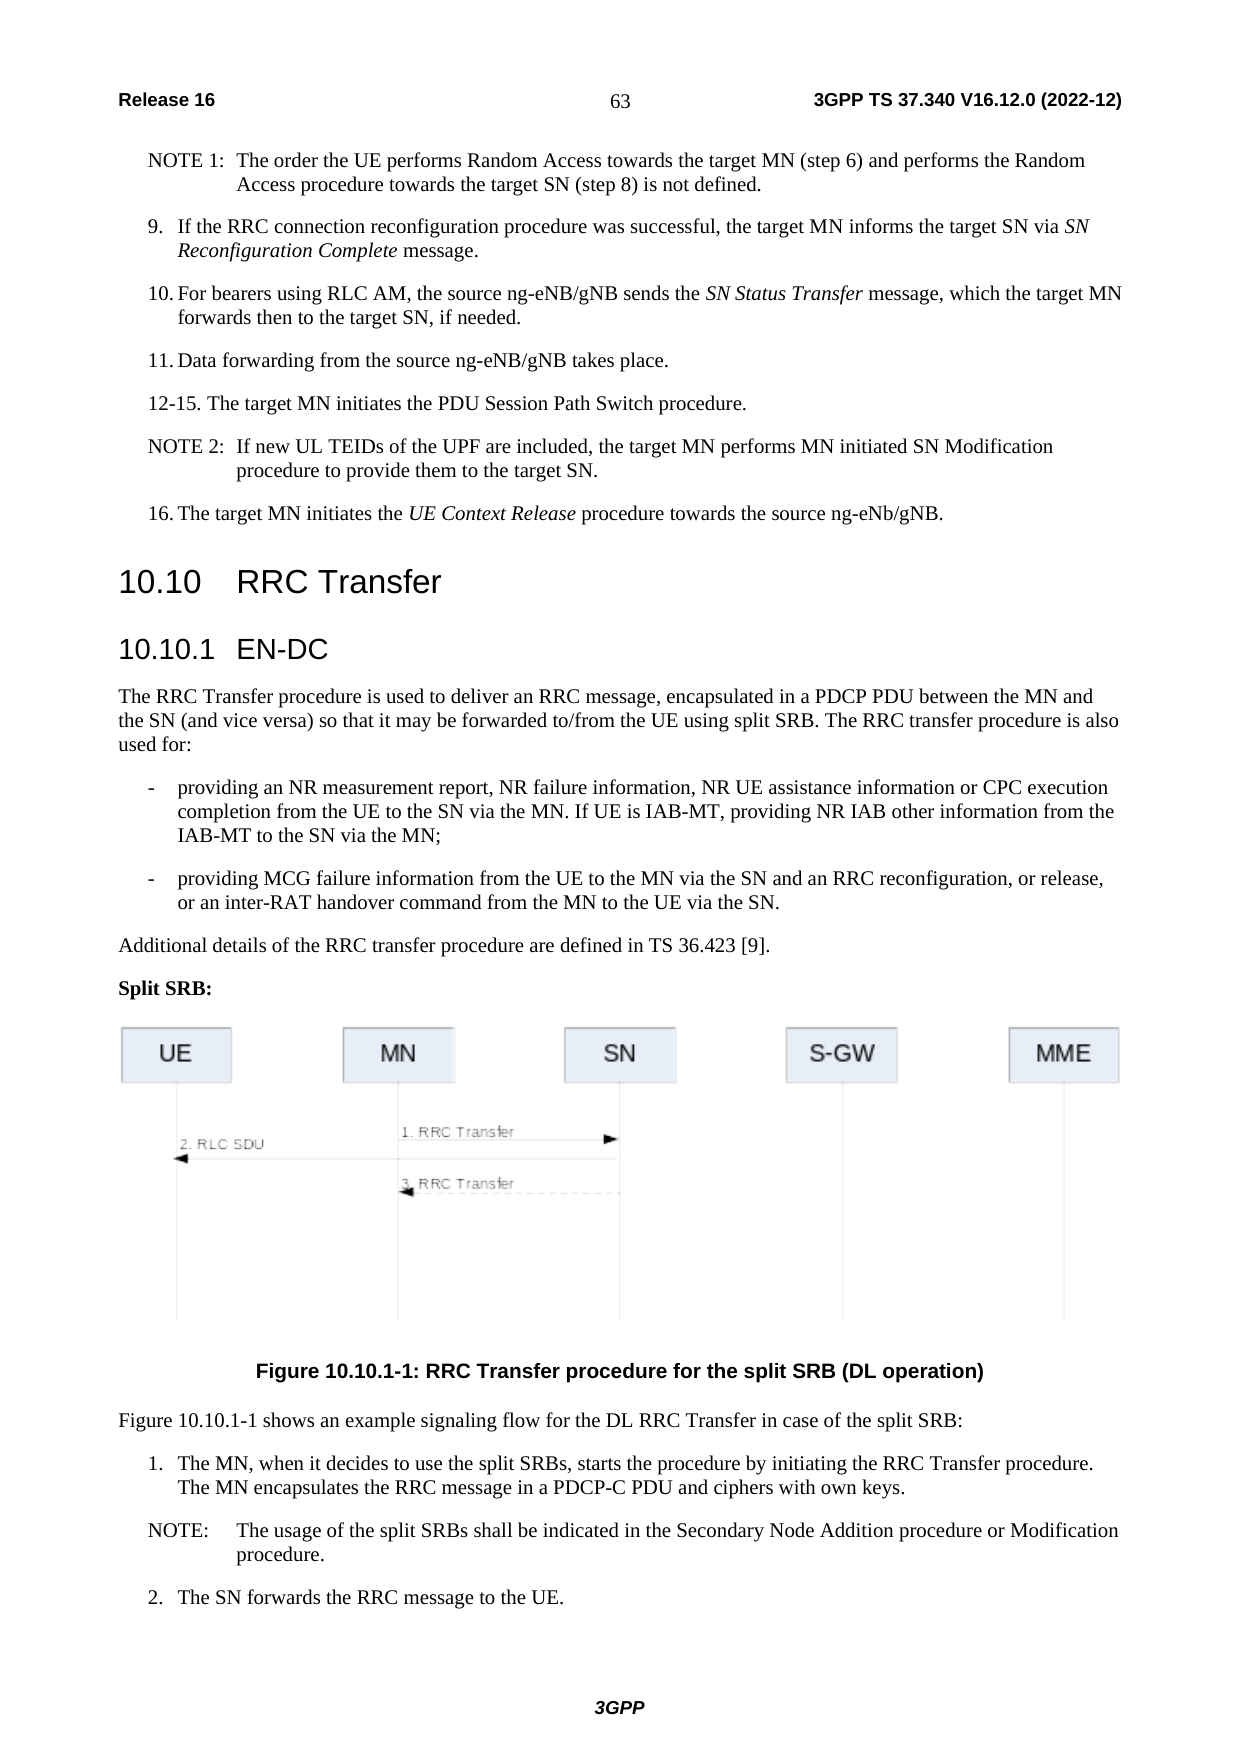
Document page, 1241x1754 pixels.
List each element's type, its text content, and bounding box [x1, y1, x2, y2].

text 12-15. The target MN initiates the PDU Session Path Switch procedure. [148, 391, 1122, 415]
text 11. Data forwarding from the source ng-eNB/gNB takes place. [148, 348, 1122, 372]
text Figure 10.10.1-1: RRC Transfer procedure for the split SRB (DL operation) [118, 1359, 1122, 1383]
text The RRC Transfer procedure is used to deliver an RRC message, encapsulated in a PDCP PDU between the MN and the SN (and vice versa) so that it may be forwarded to/from the UE using split SRB. The RRC transfer procedure is also used for: [118, 684, 1122, 756]
text 2. The SN forwards the RRC message to the UE. [148, 1585, 1122, 1609]
text 10. For bearers using RLC AM, the source ng-eNB/gNB sends the SN Status Transfer message, which the target MN forwards then to the target SN, if needed. [148, 281, 1122, 329]
text - providing an NR measurement report, NR failure information, NR UE assistance information or CPC execution completion from the UE to the SN via the MN. If UE is IAB-MT, providing NR IAB other information from the IAB-MT to the SN via the MN; [148, 775, 1122, 847]
text Split SRB: [118, 976, 1122, 1000]
subtitle 10.10.1 EN-DC [118, 632, 1122, 665]
text 9. If the RRC connection reconfiguration procedure was successful, the target MN informs the target SN via SN Reconfiguration Complete message. [148, 214, 1122, 262]
text 1. The MN, when it decides to use the split SRBs, starts the procedure by initiating the RRC Transfer procedure. The MN encapsulates the RRC message in a PDCP-C PDU and ciphers with own keys. [148, 1451, 1122, 1499]
text NOTE 2: If new UL TEIDs of the UPF are included, the target MN performs MN initiated SN Modification procedure to provide them to the target SN. [148, 434, 1122, 482]
text - providing MCG failure information from the UE to the MN via the SN and an RRC reconfiguration, or release, or an inter-RAT handover command from the MN to the UE via the SN. [148, 866, 1122, 914]
text NOTE 1: The order the UE performs Random Access towards the target MN (step 6) and performs the Random Access procedure towards the target SN (step 8) is not defined. [148, 147, 1122, 196]
text NOTE: The usage of the split SRBs shall be indicated in the Secondary Node Addition procedure or Modification procedure. [148, 1518, 1122, 1566]
text Additional details of the RRC transfer procedure are defined in TS 36.423 [9]. [118, 933, 1122, 957]
subtitle 10.10 RRC Transfer [118, 562, 1122, 601]
text Figure 10.10.1-1 shows an example signaling flow for the DL RRC Transfer in case of the split SRB: [118, 1408, 1122, 1432]
text 16. The target MN initiates the UE Context Release procedure towards the source ng-eNb/gNB. [148, 501, 1122, 525]
